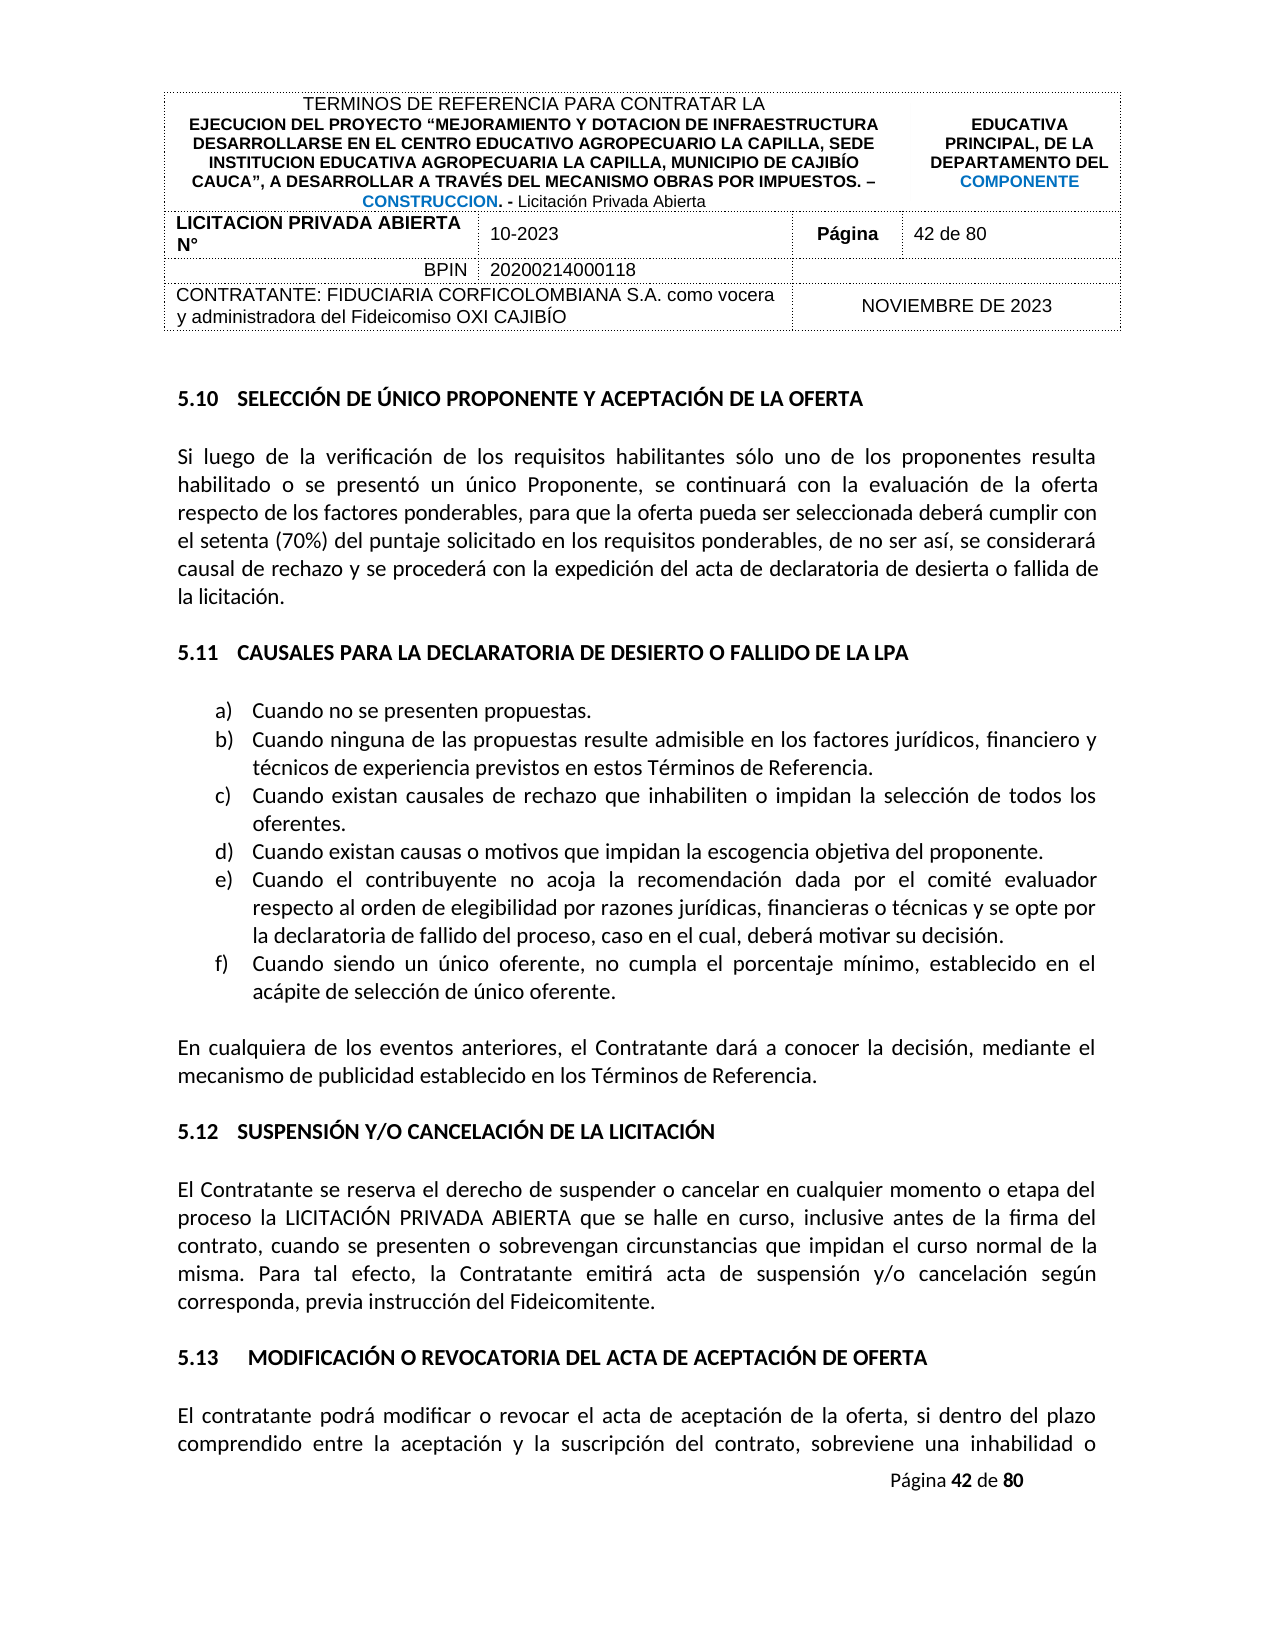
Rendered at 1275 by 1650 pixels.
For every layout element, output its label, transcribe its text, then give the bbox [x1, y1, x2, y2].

text El Contratante se reserva el derecho de suspender o cancelar en cualquier momento o etapa del proceso la LICITACIÓN PRIVADA ABIERTA que se halle en curso, inclusive antes de la firma del contrato, cuando se presenten o sobrevengan circunstancias que impidan el curso normal de la misma. Para tal efecto, la Contratante emitirá acta de suspensión y/o cancelación según corresponda, previa instrucción del Fideicomitente. [177, 1175, 1098, 1315]
subtitle SUSPENSIÓN Y/O CANCELACIÓN DE LA LICITACIÓN [177, 1117, 1121, 1145]
subtitle CAUSALES PARA LA DECLARATORIA DE DESIERTO O FALLIDO DE LA LPA [177, 638, 1121, 666]
list Cuando ninguna de las propuestas resulte admisible en los factores jurídicos, financiero y técnicos de experiencia previstos en estos Términos de Referencia. [215, 725, 1098, 781]
text Si luego de la verificación de los requisitos habilitantes sólo uno de los proponentes resulta habilitado o se presentó un único Proponente, se continuará con la evaluación de la oferta respecto de los factores ponderables, para que la oferta pueda ser seleccionada deberá cumplir con el setenta (70%) del puntaje solicitado en los requisitos ponderables, de no ser así, se considerará causal de rechazo y se procederá con la expedición del acta de declaratoria de desierta o fallida de la licitación. [177, 442, 1098, 610]
list Cuando existan causales de rechazo que inhabiliten o impidan la selección de todos los oferentes. [215, 781, 1098, 837]
subtitle SELECCIÓN DE ÚNICO PROPONENTE Y ACEPTACIÓN DE LA OFERTA [177, 384, 1121, 412]
list Cuando siendo un único oferente, no cumpla el porcentaje mínimo, establecido en el acápite de selección de único oferente. [215, 949, 1098, 1005]
list Cuando el contribuyente no acoja la recomendación dada por el comité evaluador respecto al orden de elegibilidad por razones jurídicas, financieras o técnicas y se opte por la declaratoria de fallido del proceso, caso en el cual, deberá motivar su decisión. [215, 865, 1098, 949]
subtitle MODIFICACIÓN O REVOCATORIA DEL ACTA DE ACEPTACIÓN DE OFERTA [177, 1343, 1121, 1371]
list Cuando no se presenten propuestas. [215, 697, 1121, 724]
text En cualquiera de los eventos anteriores, el Contratante dará a conocer la decisión, mediante el mecanismo de publicidad establecido en los Términos de Referencia. [177, 1033, 1098, 1089]
list Cuando existan causas o motivos que impidan la escogencia objetiva del proponente. [215, 837, 1121, 865]
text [177, 1402, 1098, 1458]
